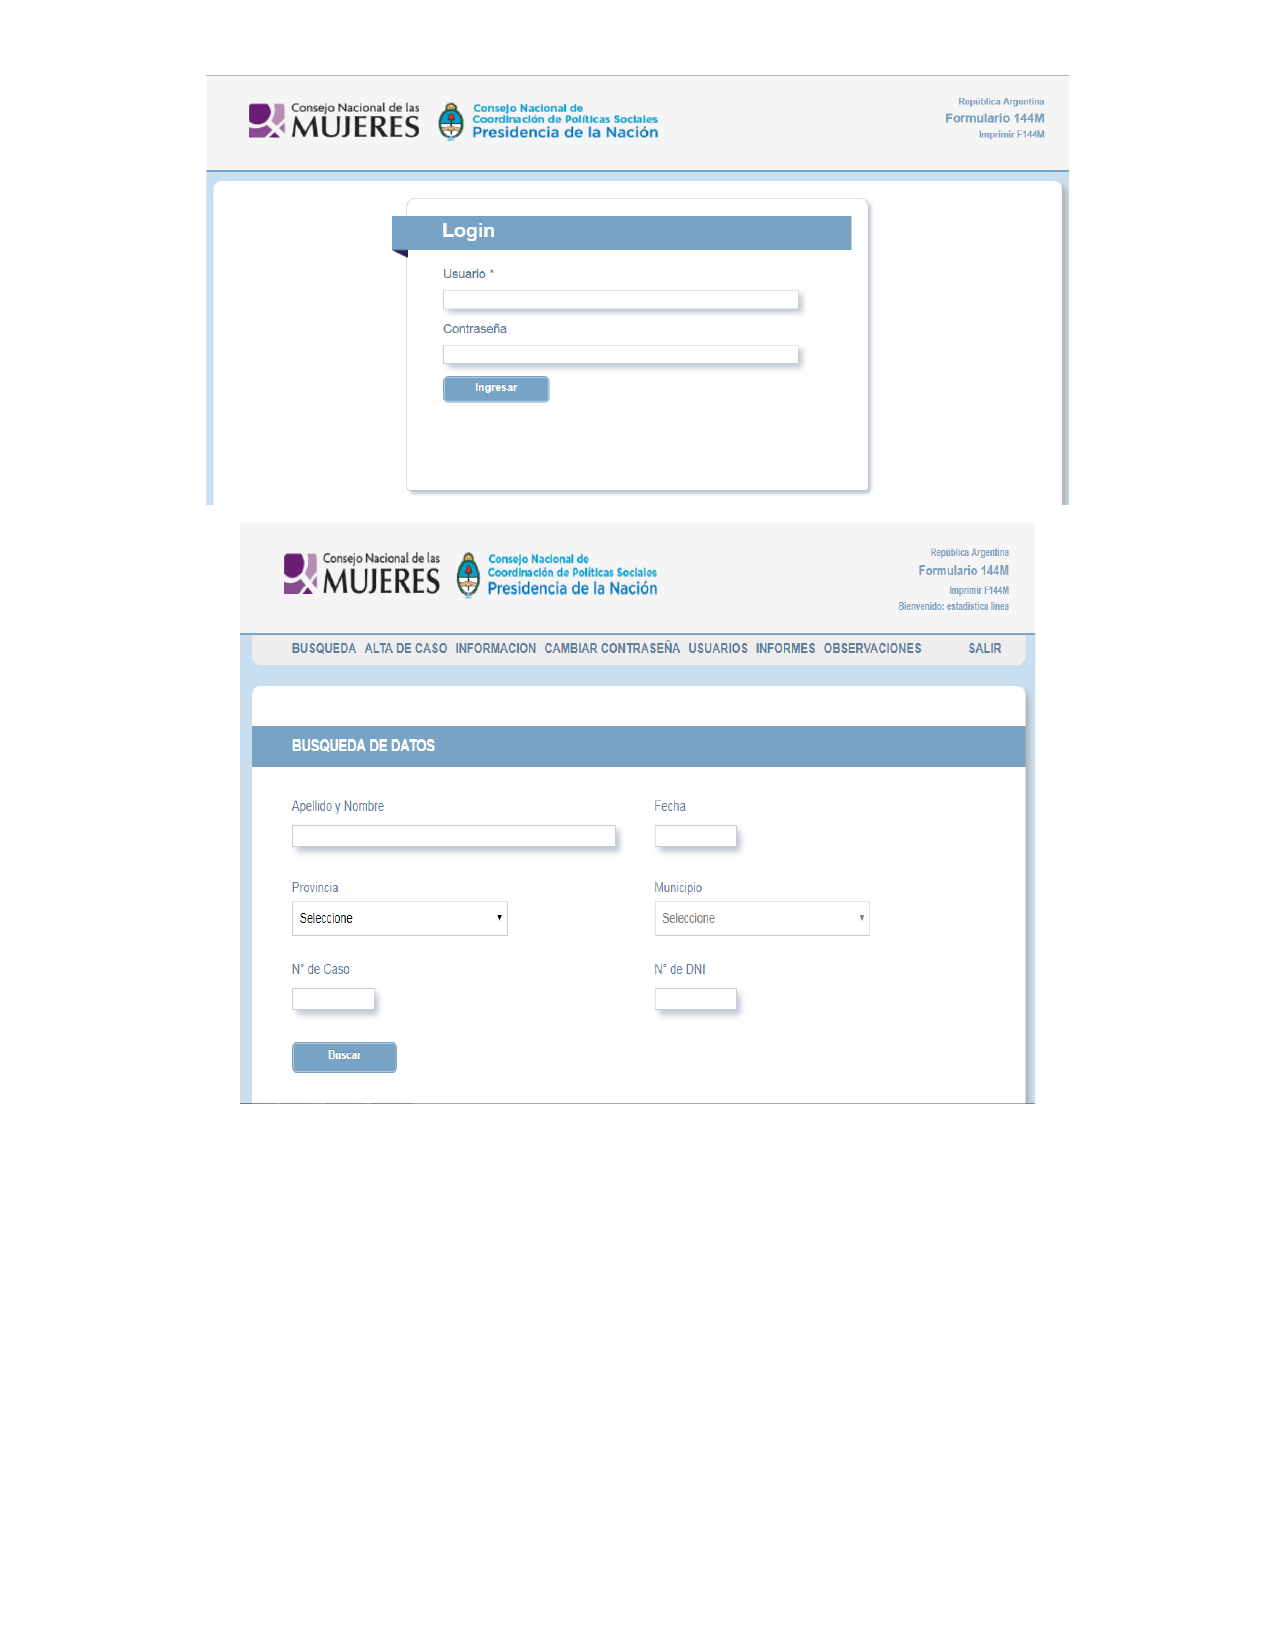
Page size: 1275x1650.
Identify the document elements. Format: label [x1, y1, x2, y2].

picture [206, 75, 1069, 505]
picture [240, 523, 1035, 1104]
